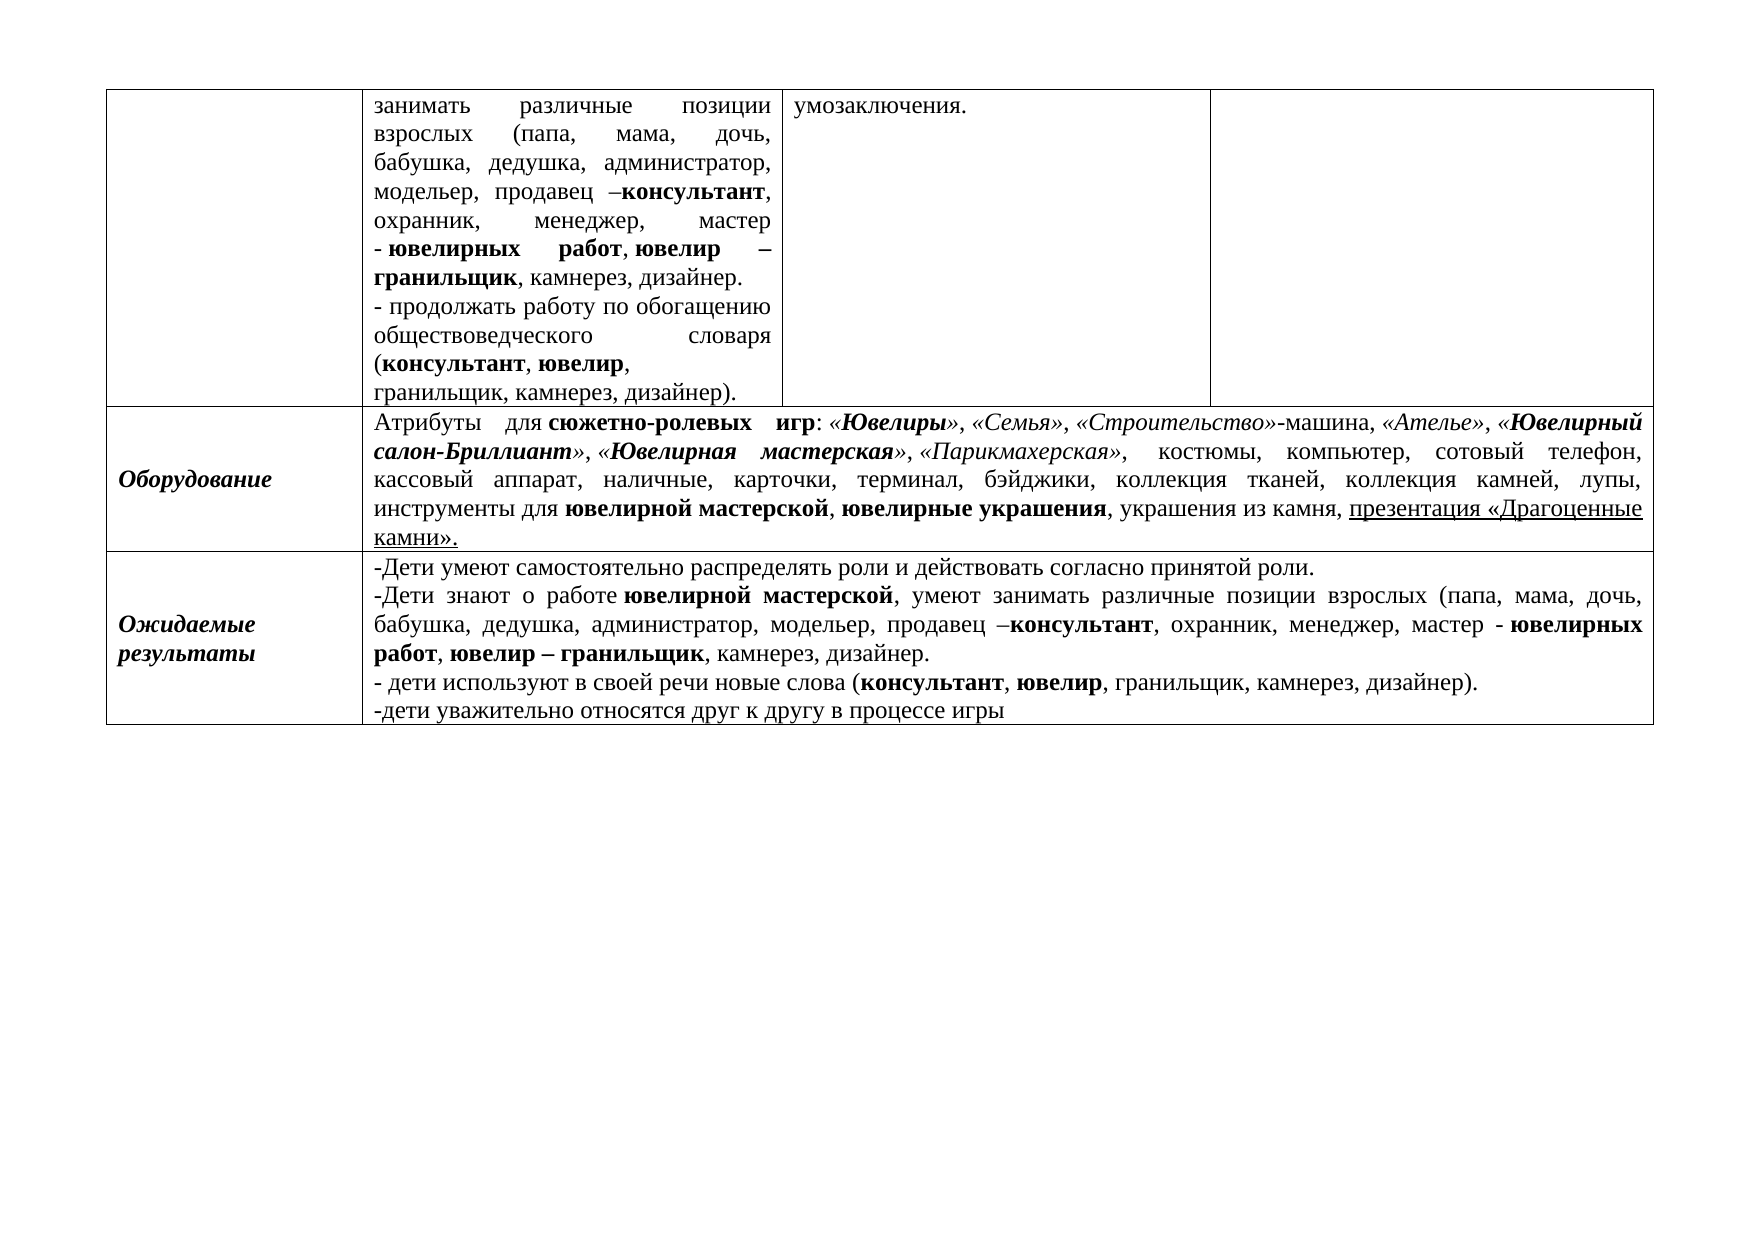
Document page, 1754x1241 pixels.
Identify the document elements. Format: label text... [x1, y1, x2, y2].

table_cell Ожидаемые результаты [107, 552, 362, 724]
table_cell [363, 90, 782, 406]
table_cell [783, 90, 1210, 406]
table_cell Оборудование [107, 407, 362, 551]
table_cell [1211, 90, 1653, 406]
table_cell -Дети умеют самостоятельно распределять роли и действовать согласно принятой роли. -Дети знают о работе ювелирной мастерской, умеют занимать различные позиции взрослых (папа, мама, дочь, бабушка, дедушка, администратор, модельер, продавец –консультант, охранник, менеджер, мастер - ювелирных работ, ювелир – гранильщик, камнерез, дизайнер. - дети используют в своей речи новые слова (консультант, ювелир, гранильщик, камнерез, дизайнер). -дети уважительно относятся друг к другу в процессе игры [363, 552, 1653, 724]
table_cell Атрибуты для сюжетно-ролевых игр: «Ювелиры», «Семья», «Строительство»-машина, «Ателье», «Ювелирный салон-Бриллиант», «Ювелирная мастерская», «Парикмахерская», костюмы, компьютер, сотовый телефон, кассовый аппарат, наличные, карточки, терминал, бэйджики, коллекция тканей, коллекция камней, лупы, инструменты для ювелирной мастерской, ювелирные украшения, украшения из камня, презентация «Драгоценные камни». [363, 407, 1653, 551]
